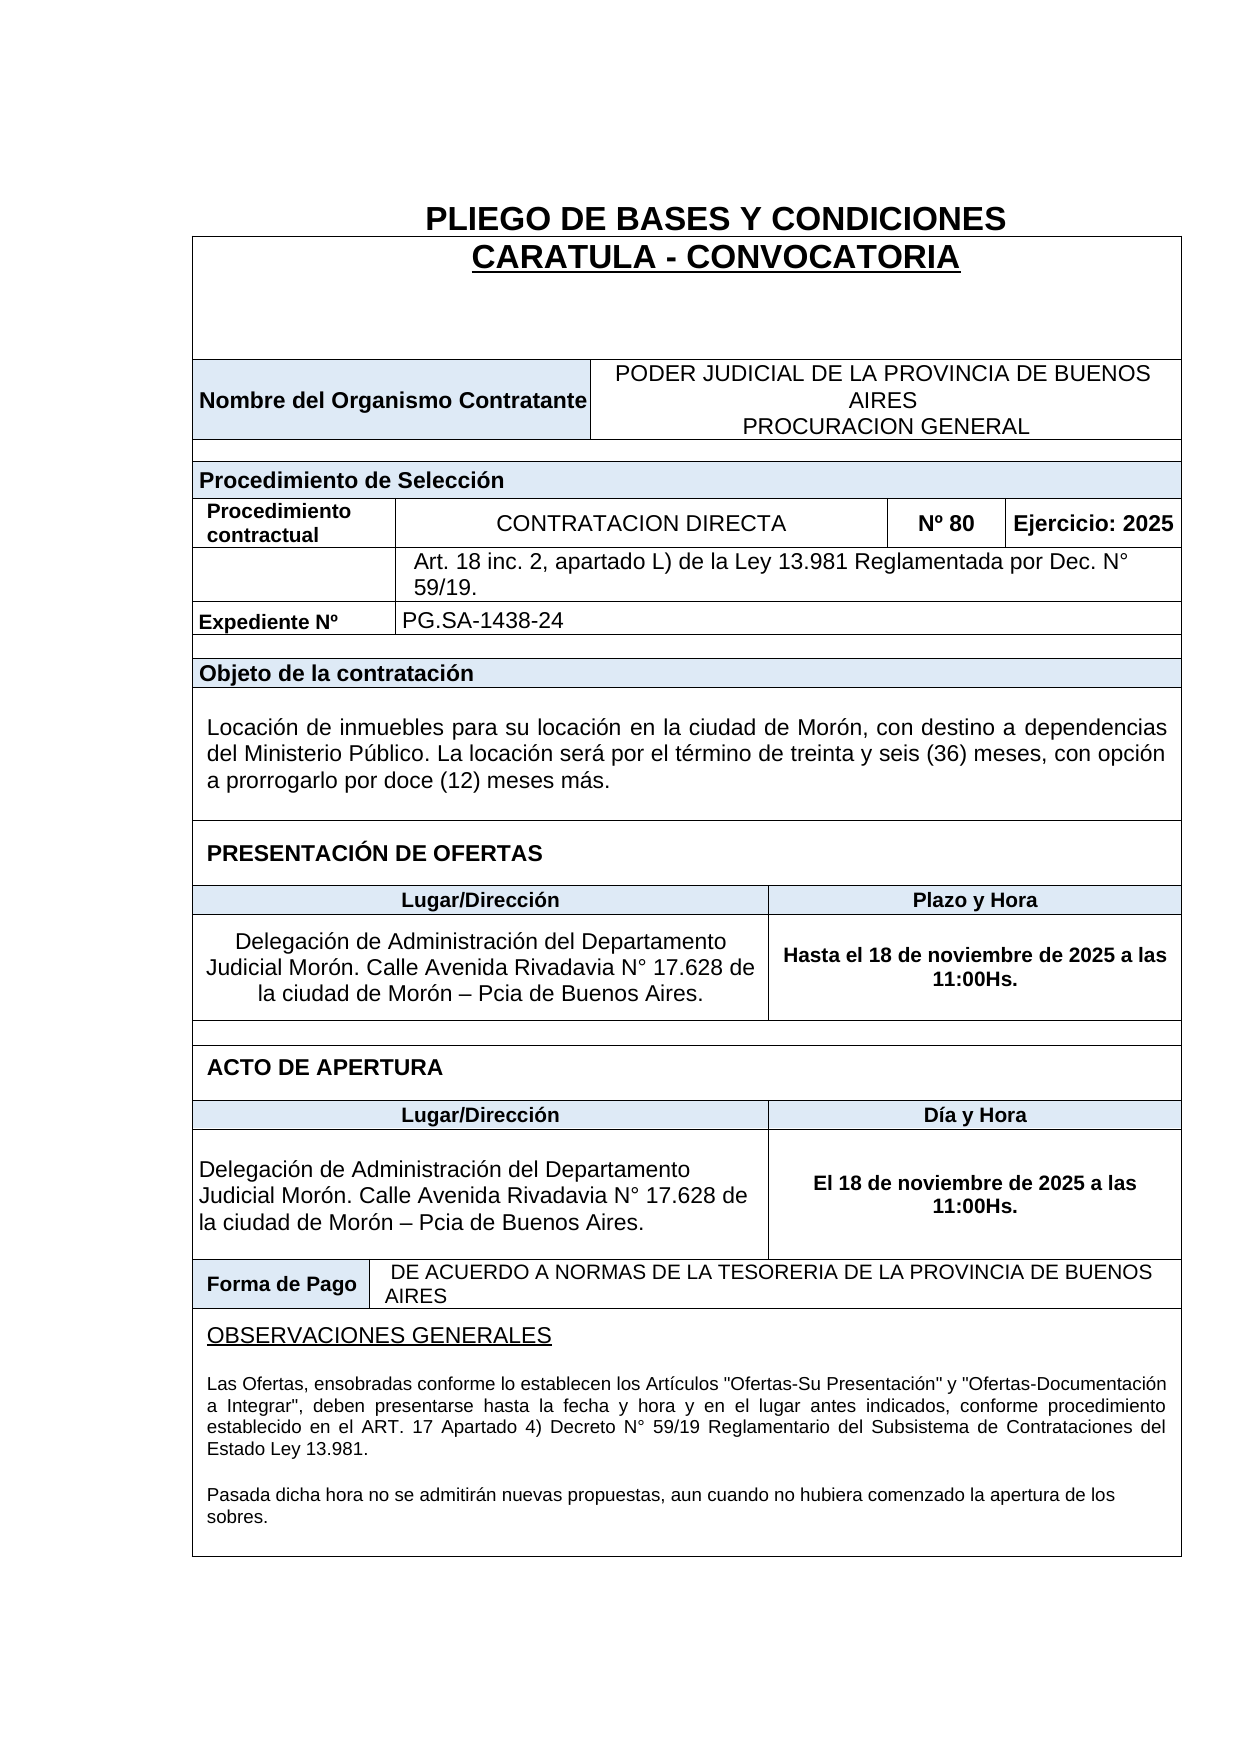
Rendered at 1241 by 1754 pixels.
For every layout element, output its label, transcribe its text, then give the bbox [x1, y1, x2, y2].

table_cell Locación de inmuebles para su locación en la ciudad de Morón, con destino a dependencias del Ministerio Público. La locación será por el término de treinta y seis (36) meses, con opción a prorrogarlo por doce (12) meses más. [193, 688, 1181, 819]
table_cell CONTRATACION DIRECTA [396, 499, 887, 547]
table_cell PODER JUDICIAL DE LA PROVINCIA DE BUENOS AIRES PROCURACION GENERAL [591, 360, 1181, 439]
table_cell Art. 18 inc. 2, apartado L) de la Ley 13.981 Reglamentada por Dec. N° 59/19. [396, 548, 1181, 601]
table_cell Lugar/Dirección [193, 886, 768, 914]
table_header [193, 237, 1181, 359]
table_cell Expediente Nº [193, 602, 395, 633]
table_cell Delegación de Administración del Departamento Judicial Morón. Calle Avenida Rivadavia N° 17.628 de la ciudad de Morón – Pcia de Buenos Aires. [193, 1130, 768, 1259]
table_cell Día y Hora [769, 1101, 1181, 1128]
table_cell Hasta el 18 de noviembre de 2025 a las 11:00Hs. [769, 915, 1181, 1019]
table_cell Objeto de la contratación [193, 659, 1181, 687]
table_cell ACTO DE APERTURA [193, 1046, 1181, 1100]
table_cell El 18 de noviembre de 2025 a las 11:00Hs. [769, 1130, 1181, 1259]
table_cell PG.SA-1438-24 [396, 602, 1181, 633]
table_cell Nombre del Organismo Contratante [193, 360, 590, 439]
table_cell [193, 548, 395, 601]
table_cell [193, 1021, 1181, 1045]
table_cell Ejercicio: 2025 [1006, 499, 1181, 547]
table_cell [193, 440, 1181, 461]
table_cell PRESENTACIÓN DE OFERTAS [193, 821, 1181, 885]
table_cell Nº 80 [888, 499, 1005, 547]
table_cell Delegación de Administración del Departamento Judicial Morón. Calle Avenida Rivadavia N° 17.628 de la ciudad de Morón – Pcia de Buenos Aires. [193, 915, 768, 1019]
table_cell Procedimiento contractual [193, 499, 395, 547]
table_cell Procedimiento de Selección [193, 462, 1181, 498]
table_cell Lugar/Dirección [193, 1101, 768, 1128]
table_cell Plazo y Hora [769, 886, 1181, 914]
table_cell Forma de Pago [193, 1260, 369, 1308]
table_cell DE ACUERDO A NORMAS DE LA TESORERIA DE LA PROVINCIA DE BUENOS AIRES [370, 1260, 1181, 1308]
table_cell [193, 635, 1181, 658]
table_cell OBSERVACIONES GENERALES Las Ofertas, ensobradas conforme lo establecen los Artículos "Ofertas-Su Presentación" y "Ofertas-Documentación a Integrar", deben presentarse hasta la fecha y hora y en el lugar antes indicados, conforme procedimiento establecido en el ART. 17 Apartado 4) Decreto N° 59/19 Reglamentario del Subsistema de Contrataciones del Estado Ley 13.981. Pasada dicha hora no se admitirán nuevas propuestas, aun cuando no hubiera comenzado la apertura de los sobres. [193, 1309, 1181, 1556]
